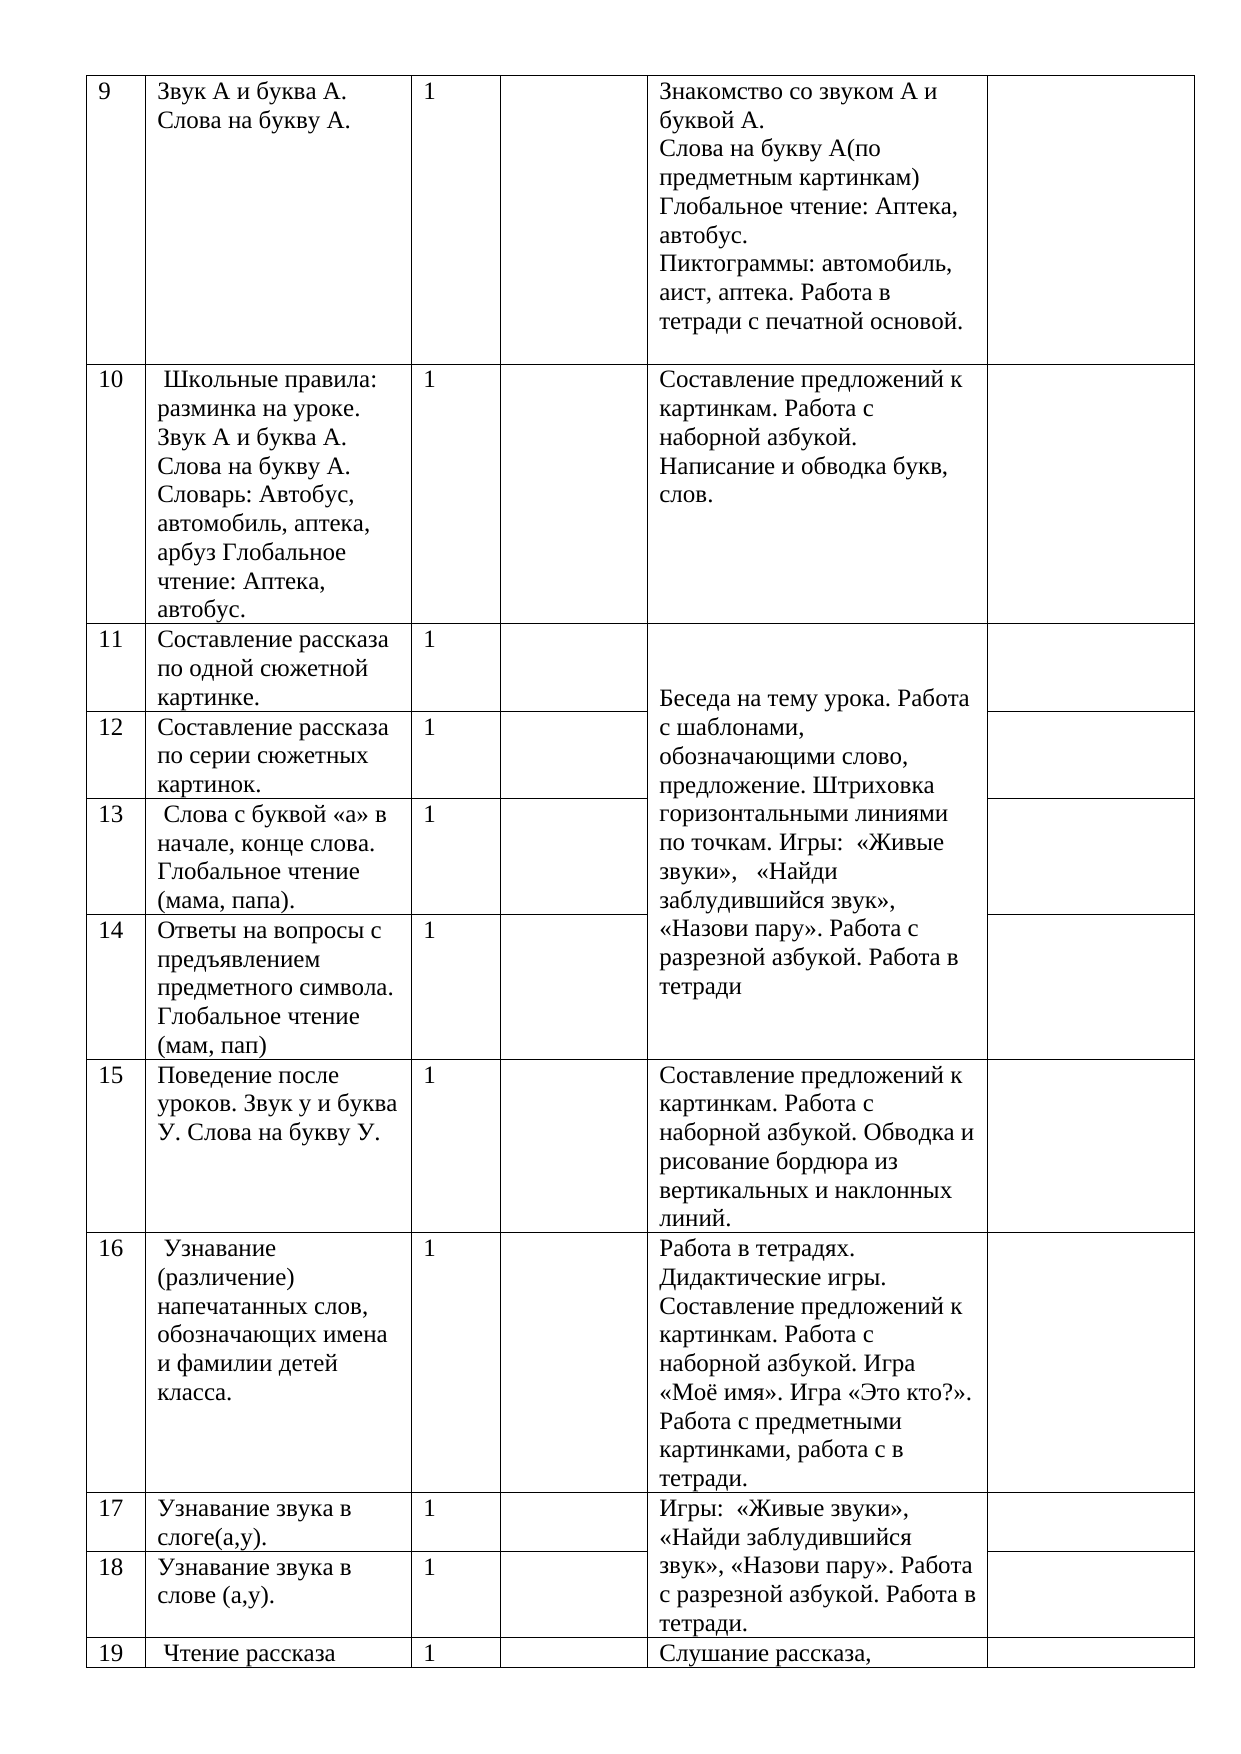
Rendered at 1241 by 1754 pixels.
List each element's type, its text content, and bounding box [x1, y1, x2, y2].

table_cell [988, 1638, 1194, 1667]
table_cell 10 [87, 365, 145, 623]
table_cell [988, 1233, 1194, 1492]
table_cell 17 [87, 1493, 145, 1551]
table_cell 1 [412, 624, 500, 711]
table_cell [501, 799, 647, 914]
table_cell [501, 1060, 647, 1232]
table_cell [988, 1060, 1194, 1232]
table_cell 13 [87, 799, 145, 914]
table_cell 1 [412, 1233, 500, 1492]
table_cell 1 [412, 1493, 500, 1551]
table_cell Узнавание звука в слове (а,у). [146, 1552, 411, 1637]
table_cell [501, 1552, 647, 1637]
table_cell 1 [412, 365, 500, 623]
table_cell Составление рассказа по одной сюжетной картинке. [146, 624, 411, 711]
table_cell [988, 915, 1194, 1059]
table_cell [988, 1552, 1194, 1637]
table_cell [988, 76, 1194, 363]
table_cell Игры: «Живые звуки», «Найди заблудившийся звук», «Назови пару». Работа с разрезной азбукой. Работа в тетради. [648, 1493, 987, 1637]
table_cell [501, 1493, 647, 1551]
table_cell 1 [412, 1060, 500, 1232]
table_cell [988, 624, 1194, 711]
table_cell 1 [412, 915, 500, 1059]
table_cell 18 [87, 1552, 145, 1637]
table_cell Составление рассказа по серии сюжетных картинок. [146, 712, 411, 798]
table_cell Школьные правила: разминка на уроке. Звук А и буква А. Слова на букву А. Словарь: Автобус, автомобиль, аптека, арбуз Глобальное чтение: Аптека, автобус. [146, 365, 411, 623]
table_cell [988, 365, 1194, 623]
table_cell [501, 624, 647, 711]
table_cell Составление предложений к картинкам. Работа с наборной азбукой. Написание и обводка букв, слов. [648, 365, 987, 623]
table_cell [146, 1638, 411, 1667]
table_cell [501, 365, 647, 623]
table_cell [988, 799, 1194, 914]
table_cell Работа в тетрадях. Дидактические игры. Составление предложений к картинкам. Работа с наборной азбукой. Игра «Моё имя». Игра «Это кто?». Работа с предметными картинками, работа с в тетради. [648, 1233, 987, 1492]
table_cell 19 [87, 1638, 145, 1667]
table_cell Ответы на вопросы с предъявлением предметного символа. Глобальное чтение (мам, пап) [146, 915, 411, 1059]
table_cell Беседа на тему урока. Работа с шаблонами, обозначающими слово, предложение. Штриховка горизонтальными линиями по точкам. Игры: «Живые звуки», «Найди заблудившийся звук», «Назови пару». Работа с разрезной азбукой. Работа в тетради [648, 624, 987, 1059]
table_cell Слова с буквой «а» в начале, конце слова. Глобальное чтение (мама, папа). [146, 799, 411, 914]
table_cell Узнавание звука в слоге(а,у). [146, 1493, 411, 1551]
table_cell 1 [412, 799, 500, 914]
table_cell Поведение после уроков. Звук у и буква У. Слова на букву У. [146, 1060, 411, 1232]
table_cell 14 [87, 915, 145, 1059]
table_cell [501, 1233, 647, 1492]
table_cell Знакомство со звуком А и буквой А. Слова на букву А(по предметным картинкам) Глобальное чтение: Аптека, автобус. Пиктограммы: автомобиль, аист, аптека. Работа в тетради с печатной основой. [648, 76, 987, 363]
table_cell [501, 712, 647, 798]
table_cell Составление предложений к картинкам. Работа с наборной азбукой. Обводка и рисование бордюра из вертикальных и наклонных линий. [648, 1060, 987, 1232]
table_cell Узнавание (различение) напечатанных слов, обозначающих имена и фамилии детей класса. [146, 1233, 411, 1492]
table_cell [988, 1493, 1194, 1551]
table_cell [501, 76, 647, 363]
table_cell 12 [87, 712, 145, 798]
table_cell 9 [87, 76, 145, 363]
table_cell 11 [87, 624, 145, 711]
table_cell [501, 1638, 647, 1667]
table_cell Звук А и буква А. Слова на букву А. [146, 76, 411, 363]
table_cell [988, 712, 1194, 798]
table_cell [501, 915, 647, 1059]
table_cell 1 [412, 1552, 500, 1637]
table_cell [648, 1638, 987, 1667]
table_cell 1 [412, 712, 500, 798]
table_cell 15 [87, 1060, 145, 1232]
table_cell 16 [87, 1233, 145, 1492]
table_cell 1 [412, 76, 500, 363]
table_cell 1 [412, 1638, 500, 1667]
